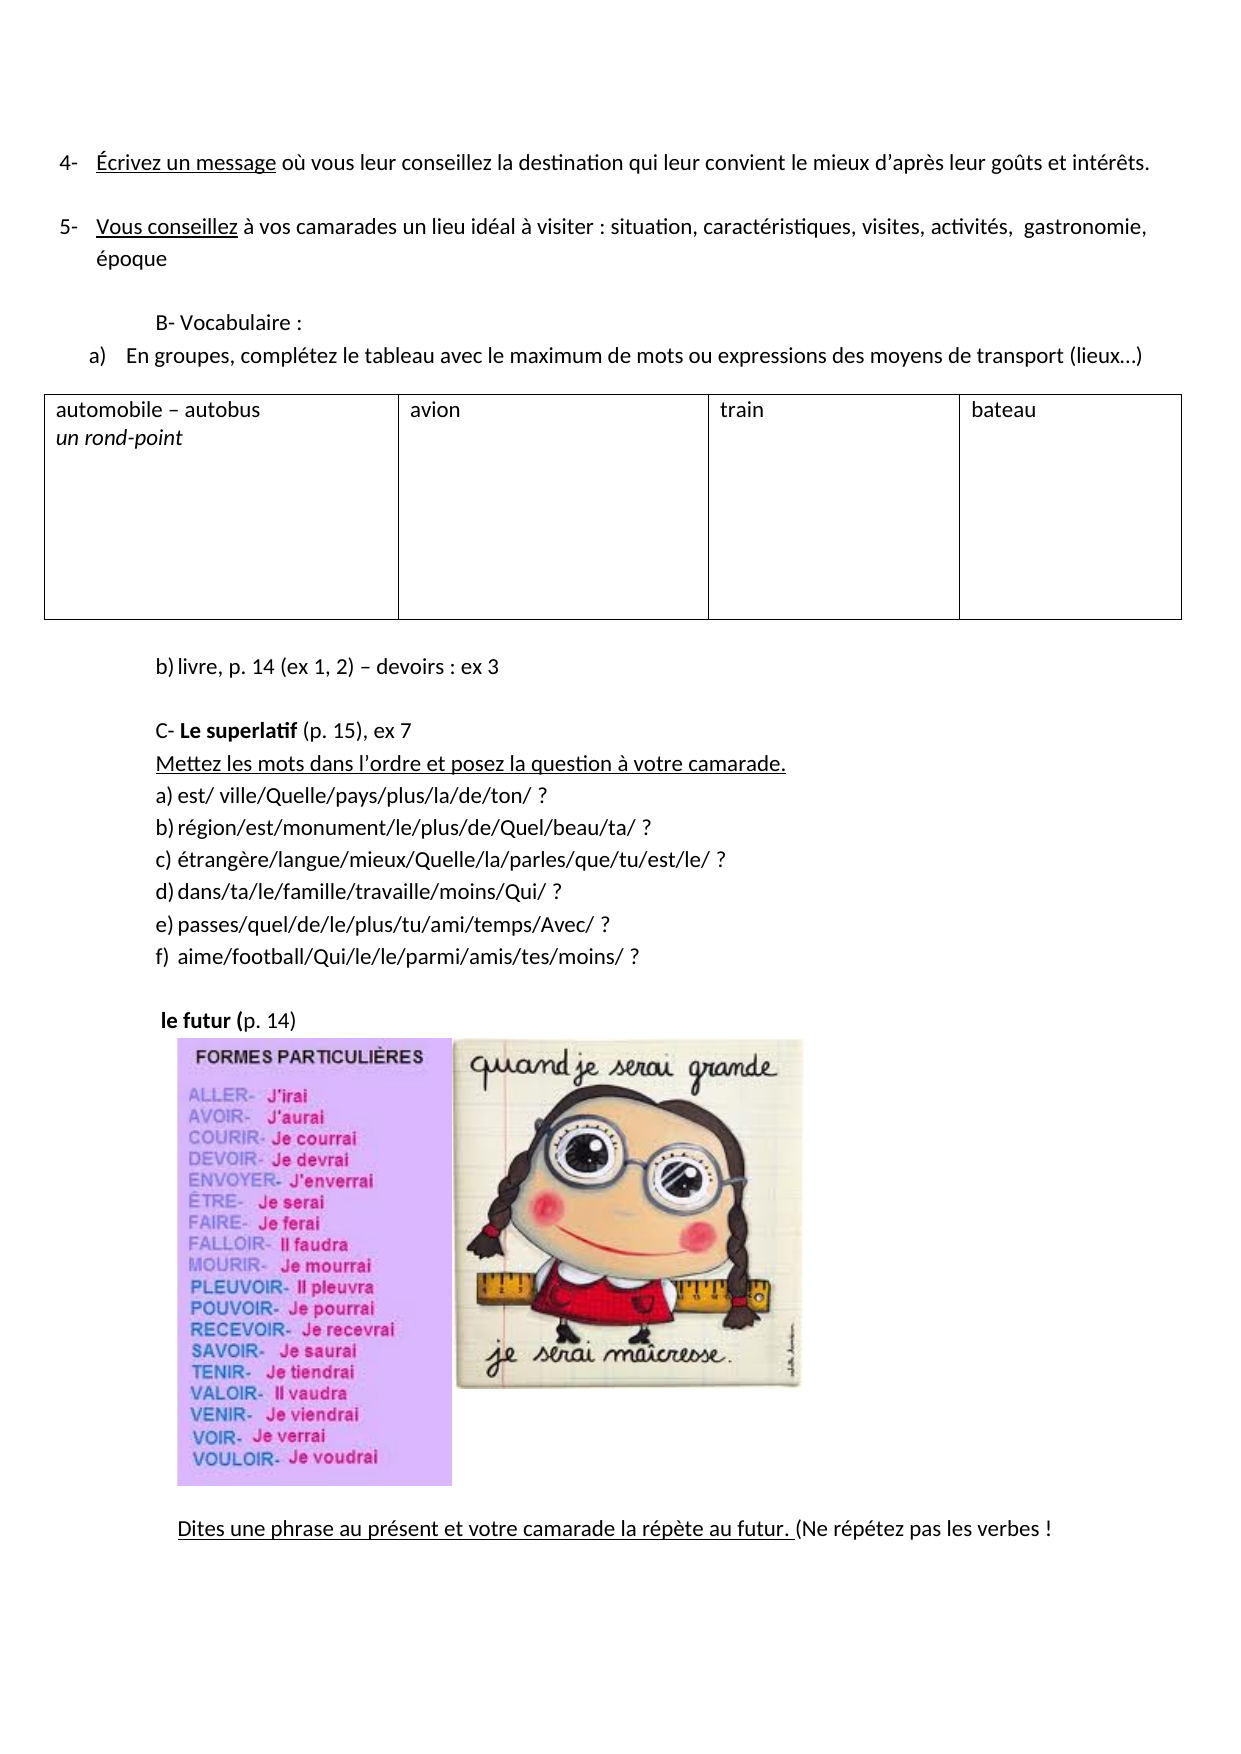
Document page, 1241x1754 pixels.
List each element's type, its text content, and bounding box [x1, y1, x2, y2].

list B- Vocabulaire : [155, 308, 1152, 337]
list Vous conseillez à vos camarades un lieu idéal à visiter : situation, caractéristiques, visites, activités, gastronomie, époque [59, 212, 1181, 272]
table_header avion [399, 395, 708, 619]
table_header bateau [960, 395, 1181, 619]
picture [177, 1038, 804, 1486]
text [177, 1478, 1152, 1542]
list région/est/monument/le/plus/de/Quel/beau/ta/ ? [155, 813, 1152, 841]
list est/ ville/Quelle/pays/plus/la/de/ton/ ? [155, 781, 1152, 809]
list passes/quel/de/le/plus/tu/ami/temps/Avec/ ? [155, 910, 1152, 938]
list livre, p. 14 (ex 1, 2) – devoirs : ex 3 [155, 652, 1152, 680]
list Écrivez un message où vous leur conseillez la destination qui leur convient le mieux d’après leur goûts et intérêts. [59, 148, 1181, 176]
table_header train [709, 395, 959, 619]
list étrangère/langue/mieux/Quelle/la/parles/que/tu/est/le/ ? [155, 845, 1152, 873]
list aime/football/Qui/le/le/parmi/amis/tes/moins/ ? [155, 942, 1152, 970]
list Mettez les mots dans l’ordre et posez la question à votre camarade. [155, 749, 1152, 777]
table_header automobile – autobus un rond-point [45, 395, 398, 619]
list dans/ta/le/famille/travaille/moins/Qui/ ? [155, 877, 1152, 906]
list C- Le superlatif (p. 15), ex 7 [155, 717, 1152, 744]
list En groupes, complétez le tableau avec le maximum de mots ou expressions des moyens de transport (lieux…) [88, 341, 1152, 369]
list le futur (p. 14) [155, 1006, 1152, 1034]
